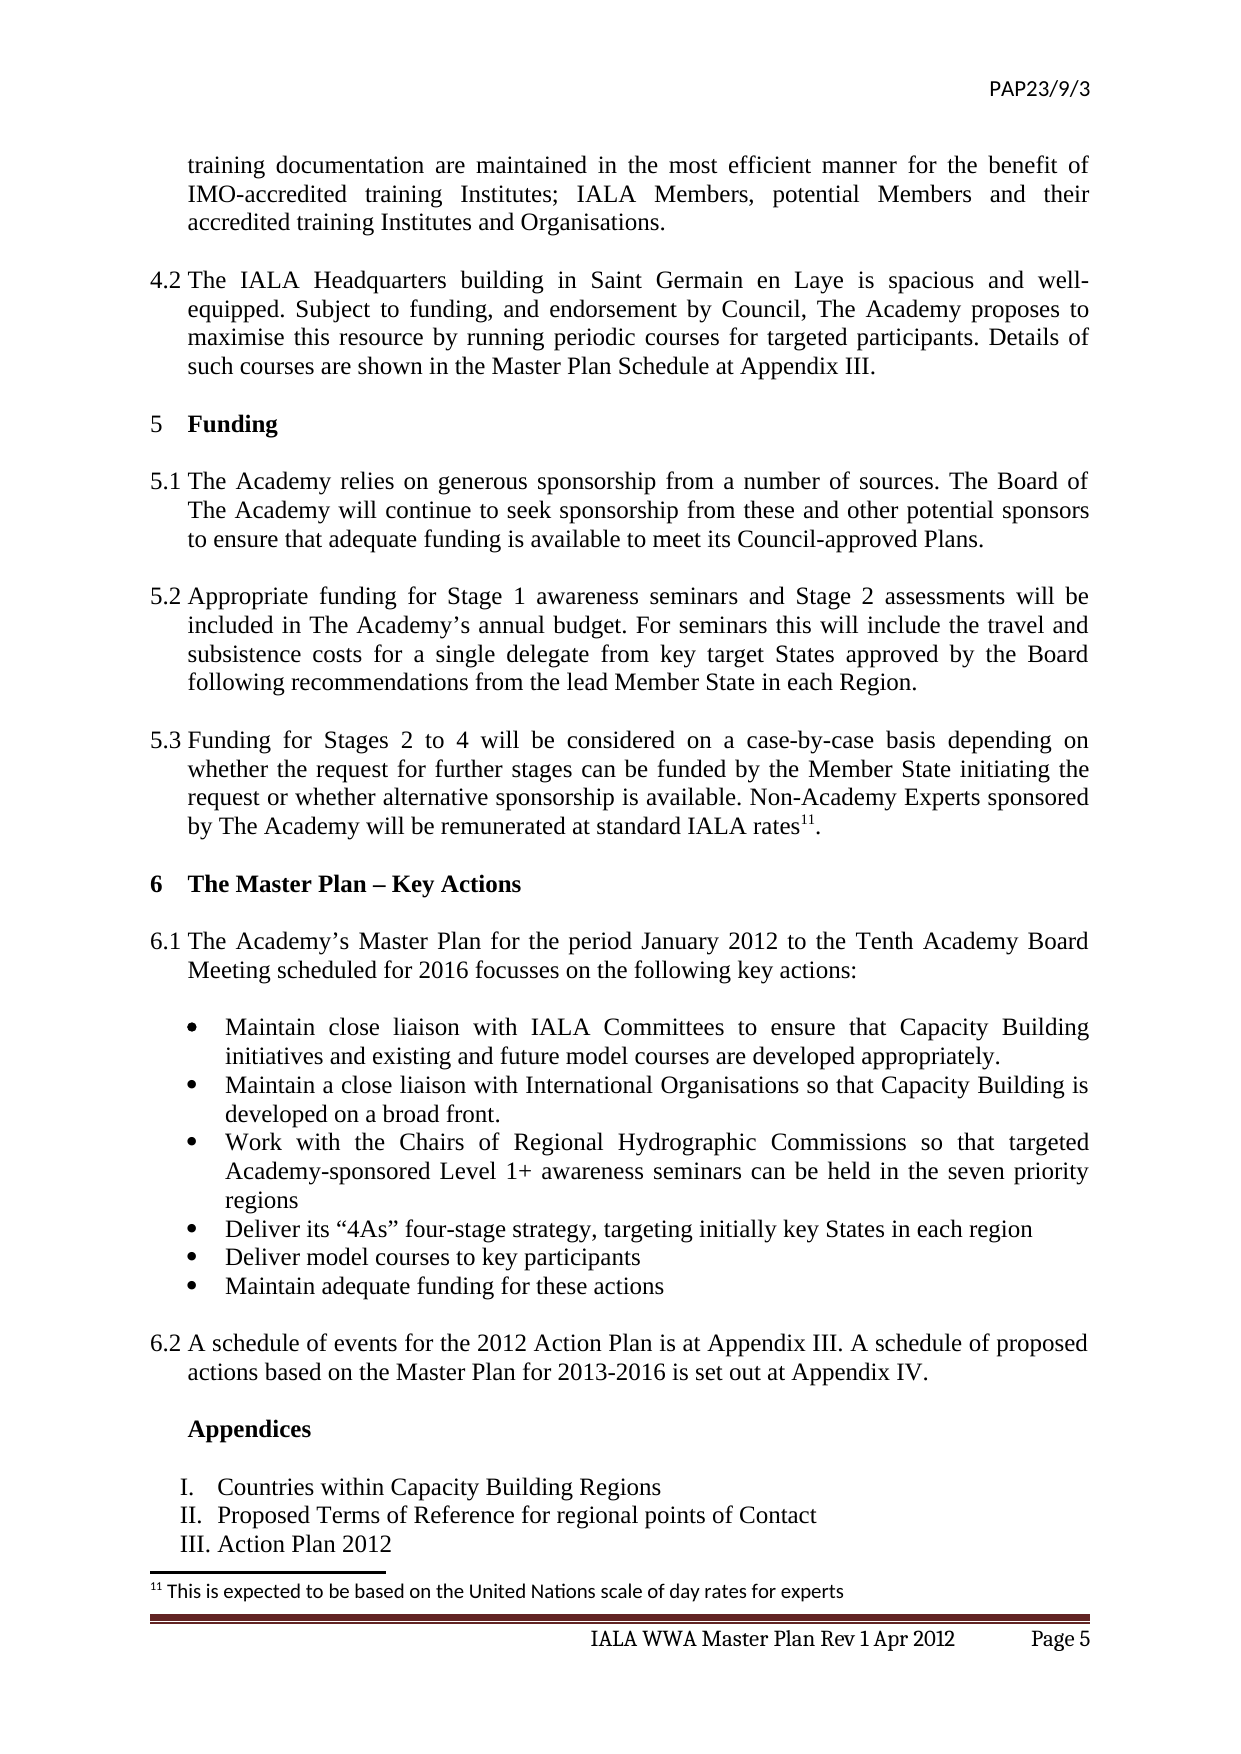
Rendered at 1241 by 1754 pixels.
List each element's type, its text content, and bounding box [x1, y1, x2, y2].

list A schedule of events for the 2012 Action Plan is at Appendix III. A schedule of proposed actions based on the Master Plan for 2013-2016 is set out at Appendix IV. [150, 1328, 1090, 1386]
list Funding [150, 409, 1090, 437]
list Funding for Stages 2 to 4 will be considered on a case-by-case basis depending on whether the request for further stages can be funded by the Member State initiating the request or whether alternative sponsorship is available. Non-Academy Experts sponsored by The Academy will be remunerated at standard IALA rates. [150, 725, 1090, 840]
list Maintain adequate funding for these actions [187, 1271, 1090, 1300]
list Appropriate funding for Stage 1 awareness seminars and Stage 2 assessments will be included in The Academy’s annual budget. For seminars this will include the travel and subsistence costs for a single delegate from key target States approved by the Board following recommendations from the lead Member State in each Region. [150, 581, 1090, 696]
list Action Plan 2012 [179, 1529, 1090, 1558]
list Proposed Terms of Reference for regional points of Contact [179, 1501, 1090, 1529]
list Appendices [187, 1414, 1090, 1443]
list Deliver model courses to key participants [187, 1242, 1090, 1271]
list The Master Plan – Key Actions [150, 869, 1090, 897]
list The Academy’s Master Plan for the period January 2012 to the Tenth Academy Board Meeting scheduled for 2016 focusses on the following key actions: [150, 926, 1090, 984]
list Maintain a close liaison with International Organisations so that Capacity Building is developed on a broad front. [187, 1070, 1090, 1127]
list The Academy relies on generous sponsorship from a number of sources. The Board of The Academy will continue to seek sponsorship from these and other potential sponsors to ensure that adequate funding is available to meet its Council-approved Plans. [150, 466, 1090, 552]
list Maintain close liaison with IALA Committees to ensure that Capacity Building initiatives and existing and future model courses are developed appropriately. [187, 1012, 1090, 1070]
list Countries within Capacity Building Regions [179, 1472, 1090, 1501]
list Deliver its “4As” four-stage strategy, targeting initially key States in each region [187, 1214, 1090, 1242]
list Work with the Chairs of Regional Hydrographic Commissions so that targeted Academy-sponsored Level 1+ awareness seminars can be held in the seven priority regions [187, 1127, 1090, 1214]
list The IALA Headquarters building in Saint Germain en Laye is spacious and well-equipped. Subject to funding, and endorsement by Council, The Academy proposes to maximise this resource by running periodic courses for targeted participants. Details of such courses are shown in the Master Plan Schedule at Appendix III. [150, 265, 1090, 380]
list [150, 150, 1090, 236]
